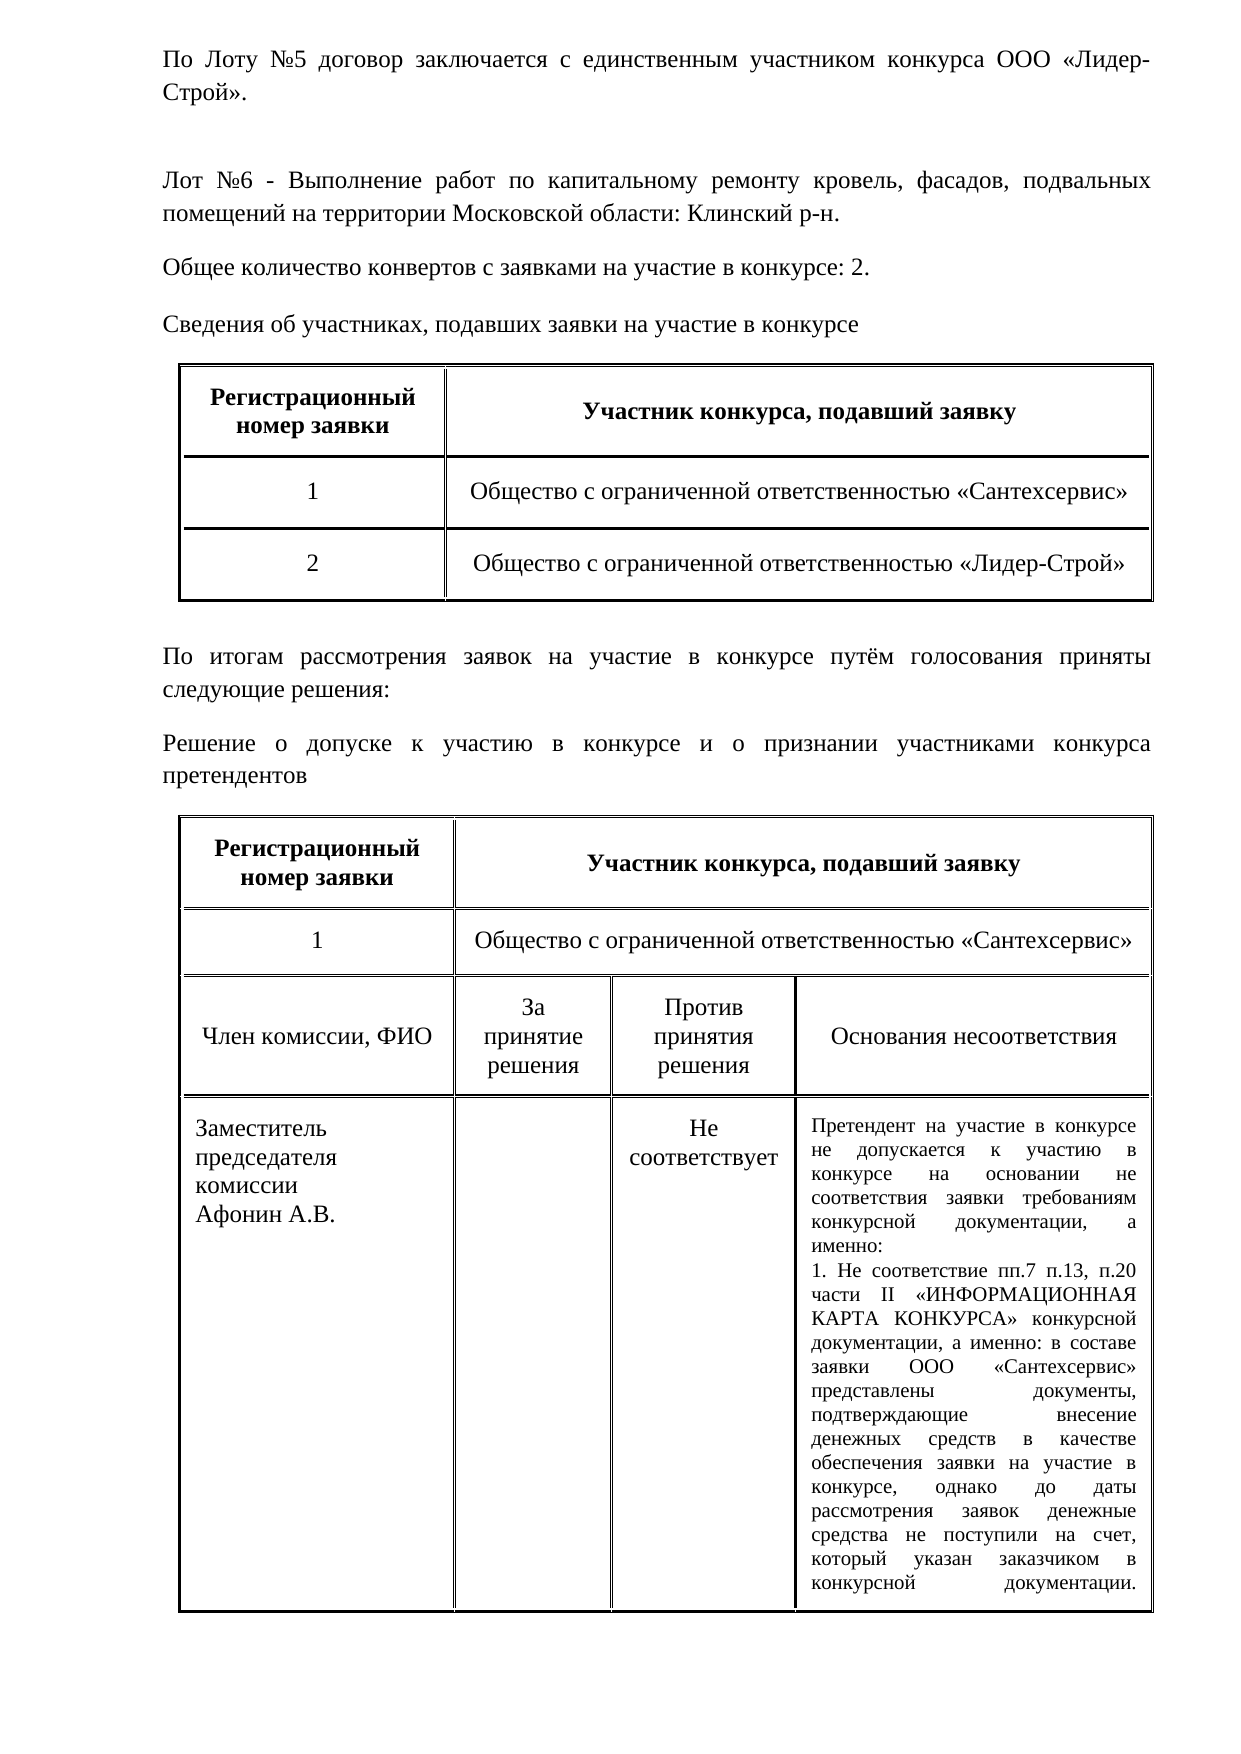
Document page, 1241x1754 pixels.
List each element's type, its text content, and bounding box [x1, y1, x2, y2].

table_header Участник конкурса, подавший заявку [446, 367, 1151, 455]
table_header Регистрационный номер заявки [181, 818, 454, 906]
table_cell Член комиссии, ФИО [181, 974, 453, 1094]
table_cell За принятие решения [456, 977, 610, 1094]
text По Лоту №5 договор заключается с единственным участником конкурса ООО «Лидер-Строй». [162, 44, 1152, 106]
table_cell [455, 1098, 612, 1610]
table_cell Против принятия решения [613, 977, 794, 1094]
table_cell 1 [181, 906, 453, 973]
table_cell Общество с ограниченной ответственностью «Сантехсервис» [447, 455, 1151, 527]
table_cell Не соответствует [612, 1098, 795, 1610]
table_header Участник конкурса, подавший заявку [455, 818, 1151, 906]
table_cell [795, 1094, 1151, 1610]
text Общее количество конвертов с заявками на участие в конкурсе: 2. [162, 252, 1152, 280]
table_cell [181, 1094, 454, 1610]
table_cell Общество с ограниченной ответственностью «Сантехсервис» [456, 906, 1151, 973]
table_header Регистрационный номер заявки [181, 367, 446, 455]
text Решение о допуске к участию в конкурсе и о признании участниками конкурса претендентов [162, 728, 1152, 789]
text Лот №6 - Выполнение работ по капитальному ремонту кровель, фасадов, подвальных помещений на территории Московской области: Клинский р-н. [162, 165, 1152, 227]
table_cell 2 [181, 527, 446, 599]
table_cell Основания несоответствия [797, 974, 1151, 1094]
table_cell Общество с ограниченной ответственностью «Лидер-Строй» [446, 527, 1151, 599]
table_cell 1 [181, 455, 444, 527]
text Сведения об участниках, подавших заявки на участие в конкурсе [162, 309, 1152, 338]
text По итогам рассмотрения заявок на участие в конкурсе путём голосования приняты следующие решения: [162, 641, 1152, 702]
